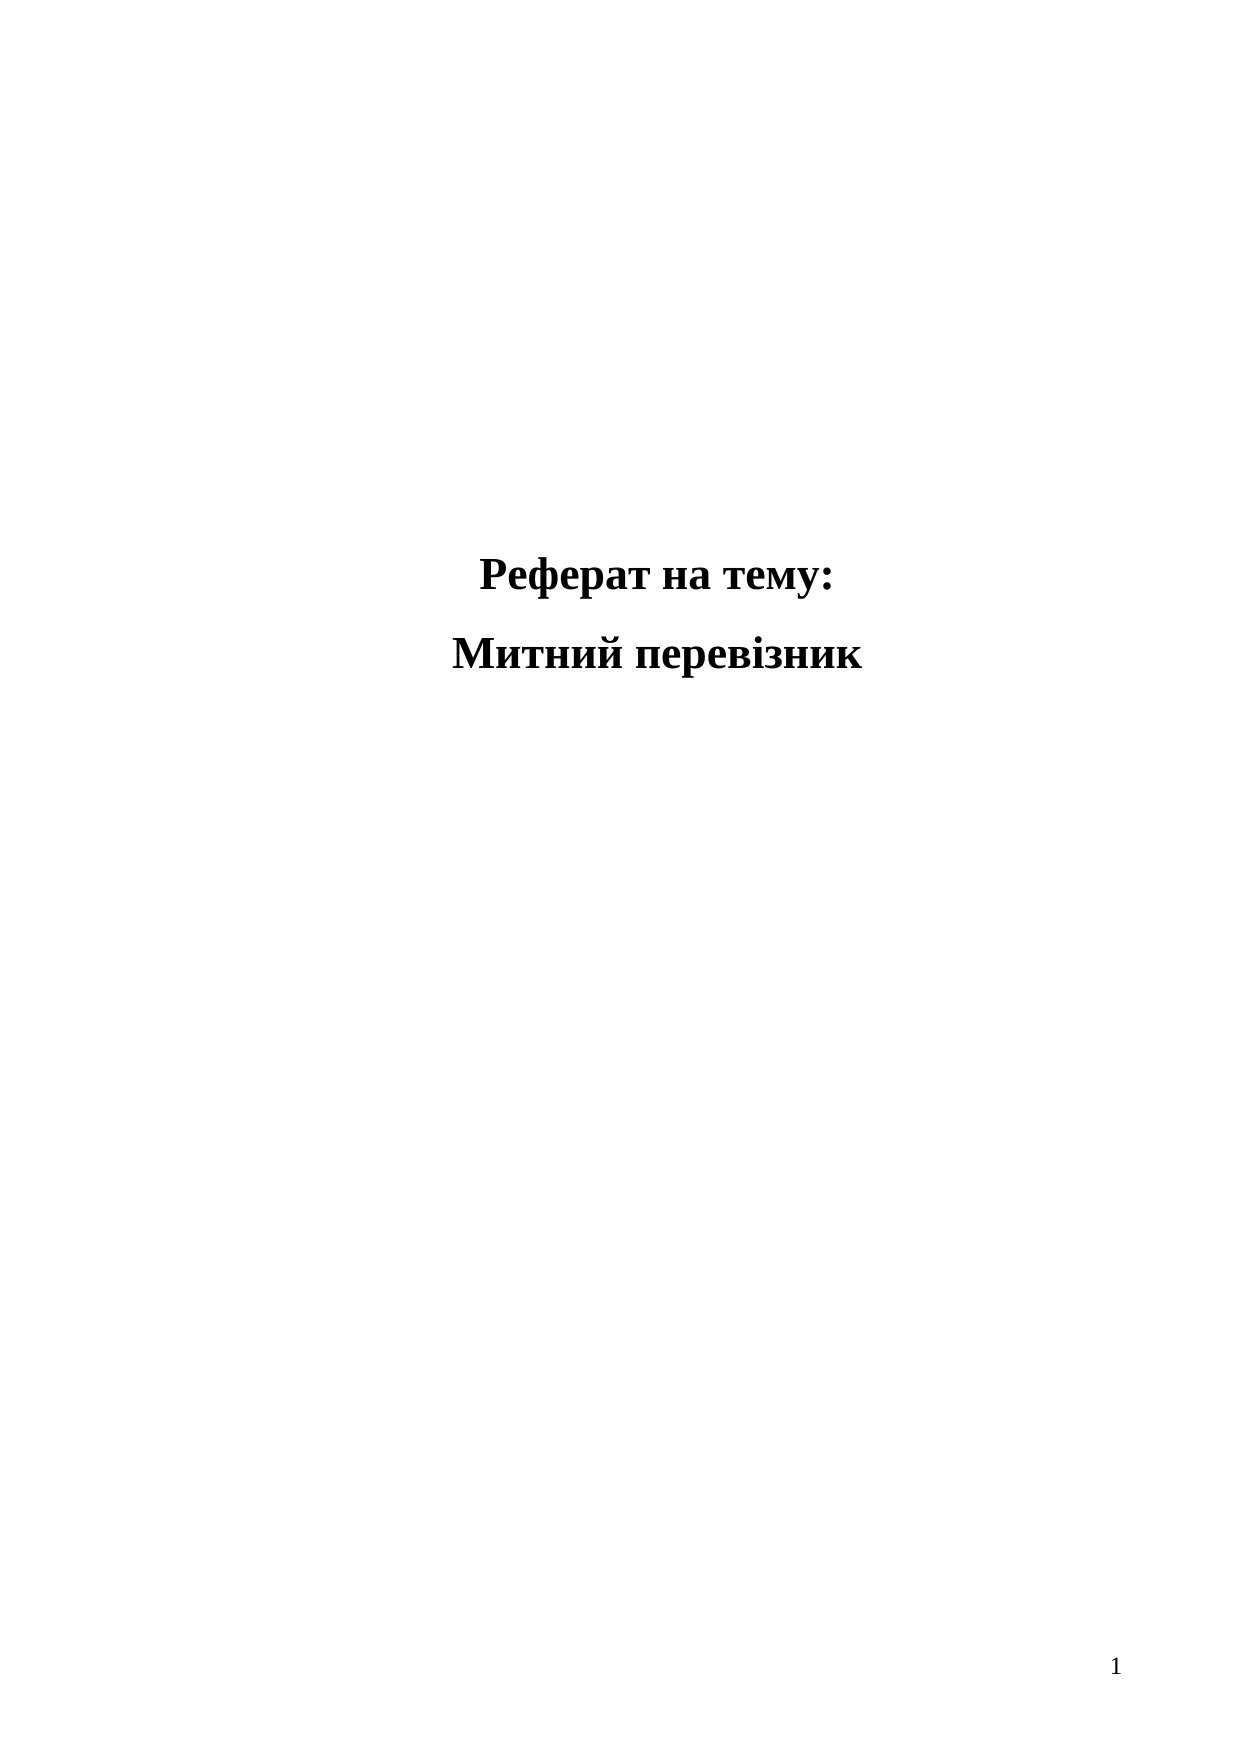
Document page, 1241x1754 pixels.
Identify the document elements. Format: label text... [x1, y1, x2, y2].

title Реферат на тему: [118, 546, 1122, 599]
title Митний перевізник [118, 626, 1122, 678]
